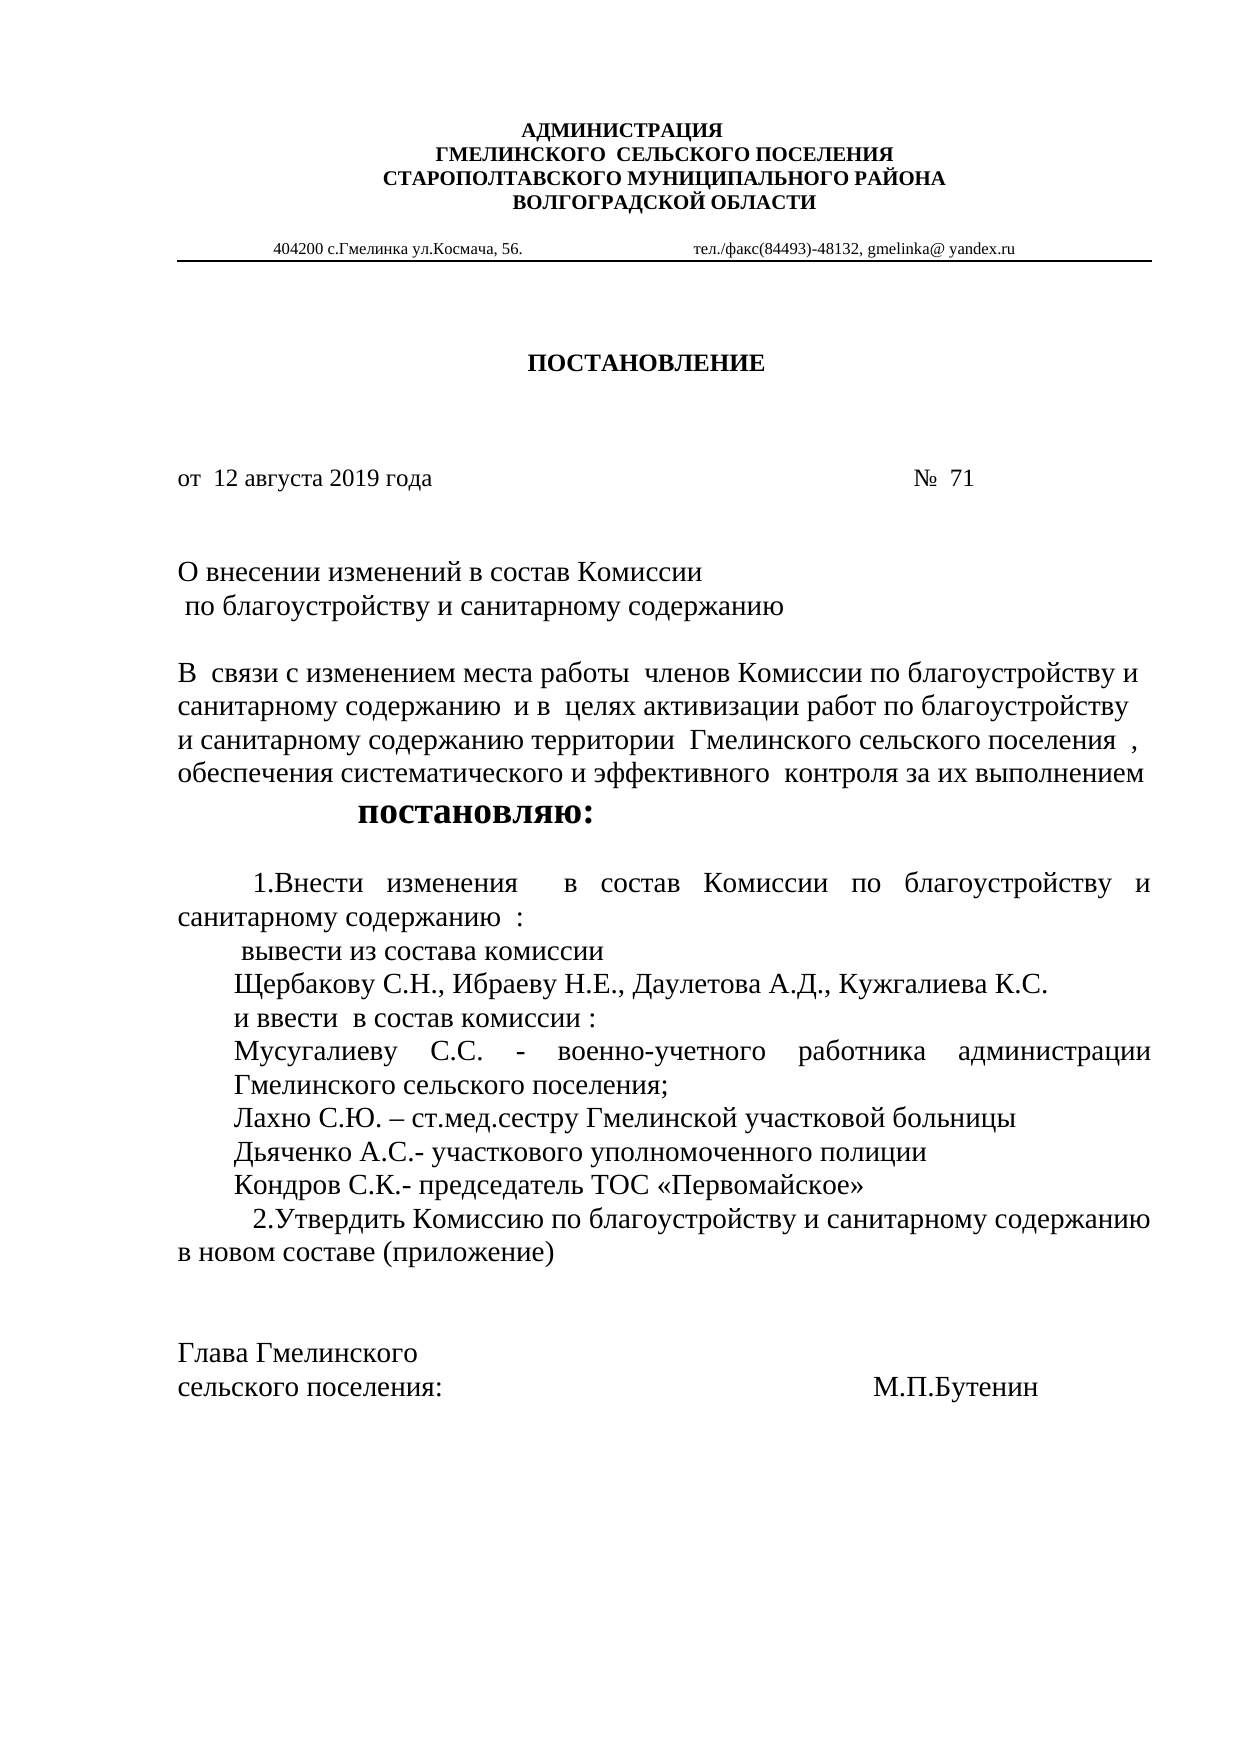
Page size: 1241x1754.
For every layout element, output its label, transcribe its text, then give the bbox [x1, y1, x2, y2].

text 2.Утвердить Комиссию по благоустройству и санитарному содержанию [177, 1201, 1152, 1234]
text 1.Внести изменения в состав Комиссии по благоустройству и санитарному содержанию : [177, 866, 1152, 933]
text вывести из состава комиссии [233, 933, 1152, 966]
text ПОСТАНОВЛЕНИЕ [177, 348, 1152, 377]
text в новом составе (приложение) [177, 1234, 1152, 1268]
text ГМЕЛИНСКОГО СЕЛЬСКОГО ПОСЕЛЕНИЯ [177, 142, 1152, 166]
text Кондров С.К.- председатель ТОС «Первомайское» [233, 1167, 1152, 1201]
text постановляю: [177, 789, 1152, 832]
text ВОЛГОГРАДСКОЙ ОБЛАСТИ [177, 190, 1152, 214]
text Дьяченко А.С.- участкового уполномоченного полиции [233, 1134, 1152, 1167]
text Мусугалиеву С.С. - военно-учетного работника администрации Гмелинского сельского поселения; [233, 1033, 1152, 1100]
text 404200 с.Гмелинка ул.Космача, 56. тел./факс(84493)-48132, gmelinka@ yandex.ru [177, 238, 1152, 260]
text Глава Гмелинского [177, 1335, 1152, 1369]
text Щербакову С.Н., Ибраеву Н.Е., Даулетова А.Д., Кужгалиева К.С. [233, 966, 1152, 1000]
text от 12 августа 2019 года № 71 [177, 463, 1152, 492]
text АДМИНИСТРАЦИЯ [177, 118, 1152, 142]
text СТАРОПОЛТАВСКОГО МУНИЦИПАЛЬНОГО РАЙОНА [177, 166, 1152, 190]
title О внесении изменений в состав Комиссии [177, 554, 1152, 588]
text В связи с изменением места работы членов Комиссии по благоустройству и санитарному содержанию и в целях активизации работ по благоустройству и санитарному содержанию территории Гмелинского сельского поселения , обеспечения систематического и эффективного контроля за их выполнением [177, 655, 1152, 789]
text Лахно С.Ю. – ст.мед.сестру Гмелинской участковой больницы [233, 1100, 1152, 1134]
text сельского поселения: М.П.Бутенин [177, 1369, 1152, 1402]
text по благоустройству и санитарному содержанию [177, 588, 1152, 621]
text и ввести в состав комиссии : [233, 1000, 1152, 1033]
